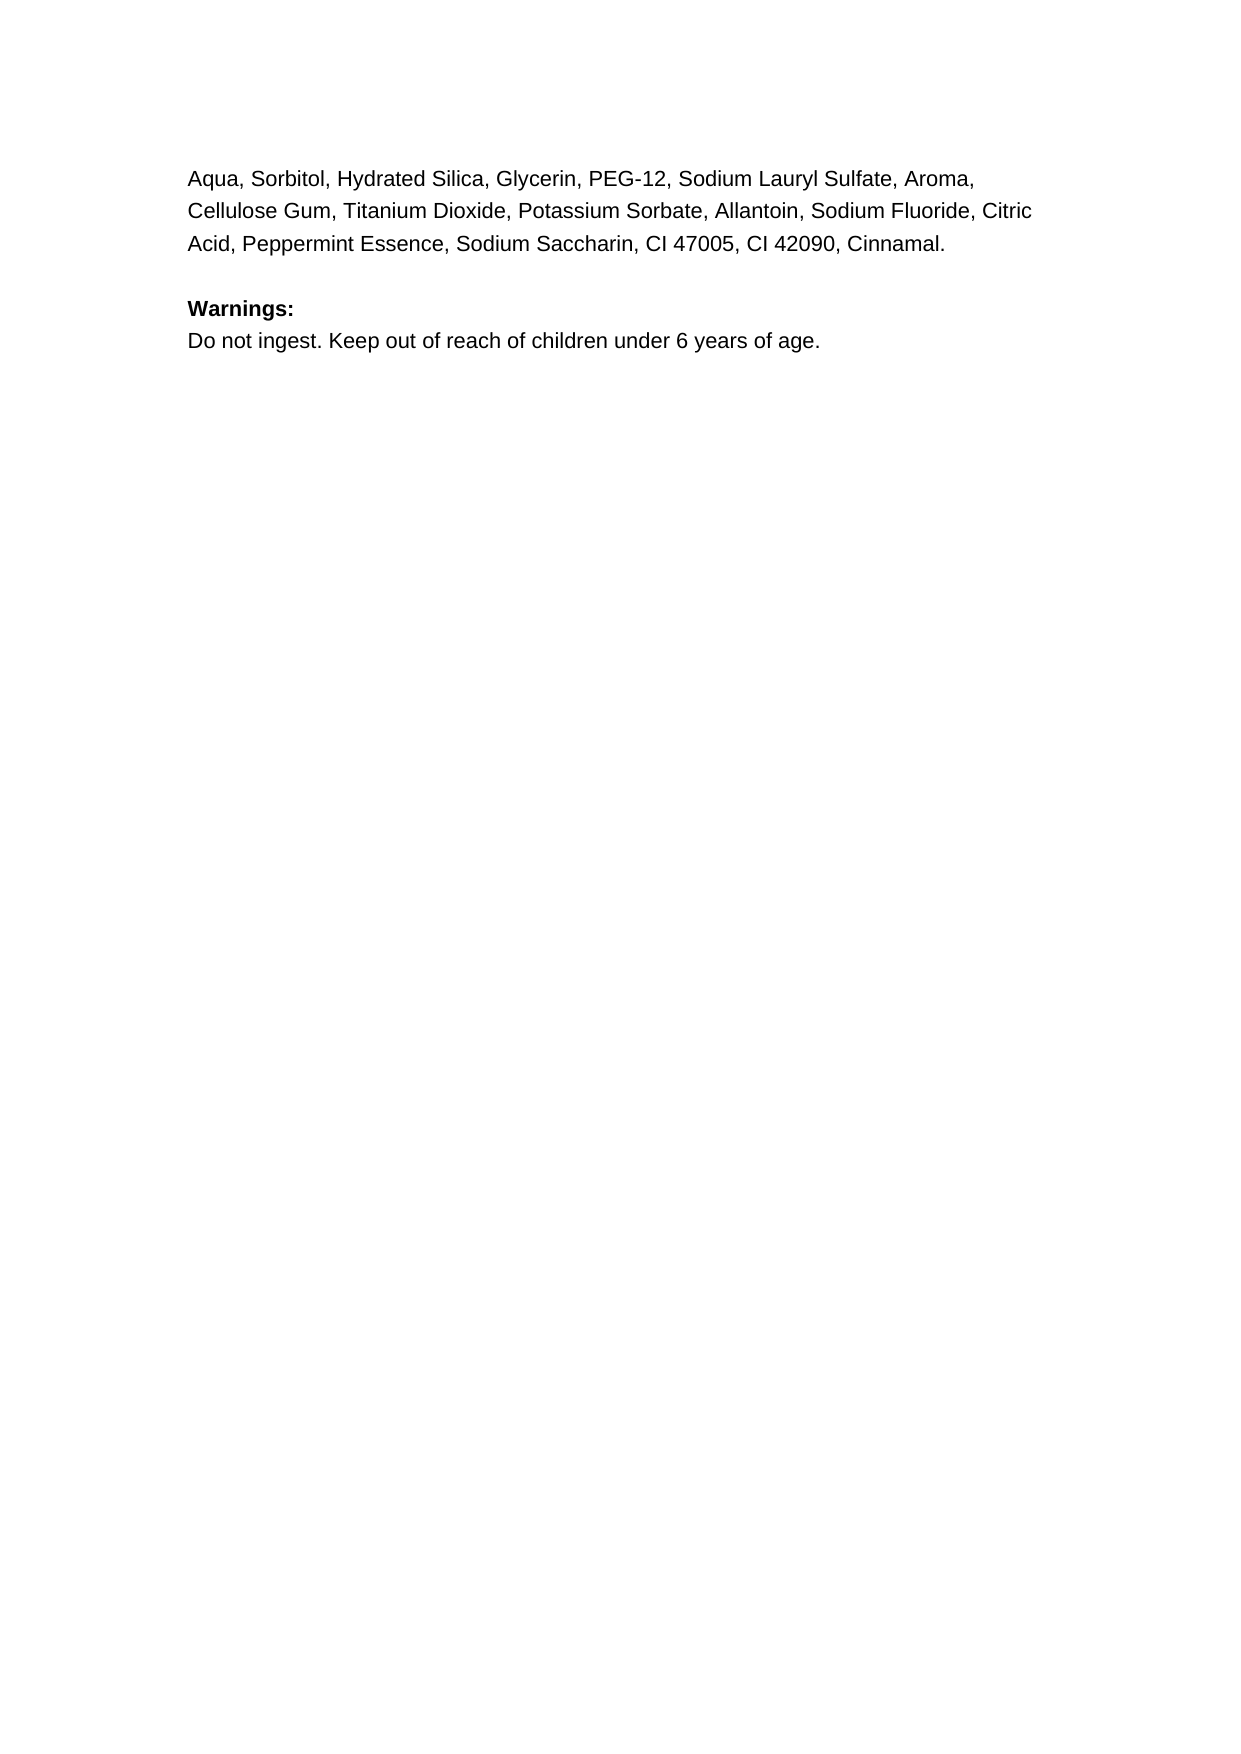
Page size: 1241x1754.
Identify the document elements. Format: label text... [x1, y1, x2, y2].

text Do not ingest. Keep out of reach of children under 6 years of age. [187, 324, 1053, 357]
text Aqua, Sorbitol, Hydrated Silica, Glycerin, PEG-12, Sodium Lauryl Sulfate, Aroma, Cellulose Gum, Titanium Dioxide, Potassium Sorbate, Allantoin, Sodium Fluoride, Citric Acid, Peppermint Essence, Sodium Saccharin, CI 47005, CI 42090, Cinnamal. [187, 162, 1053, 259]
text Warnings: [187, 292, 1053, 324]
